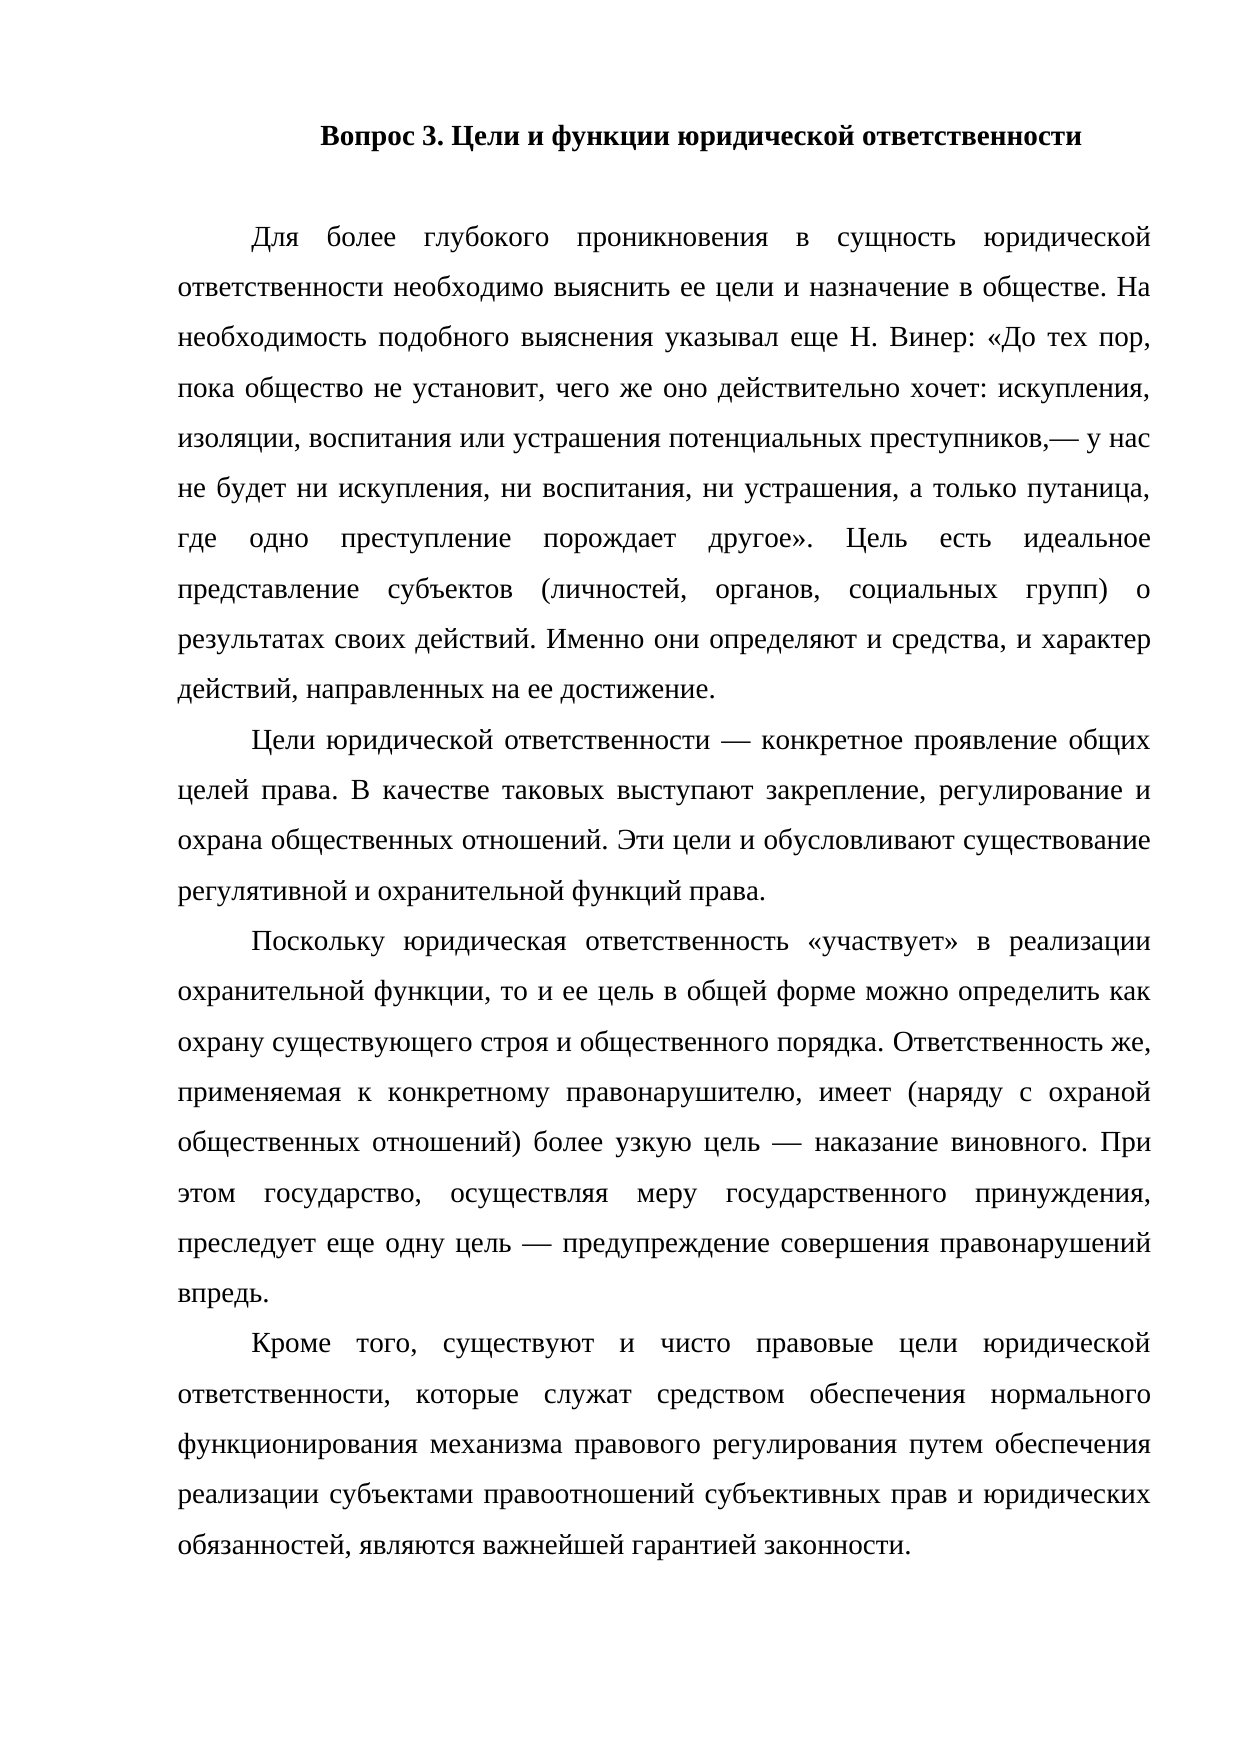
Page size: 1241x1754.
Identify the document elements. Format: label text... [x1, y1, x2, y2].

text Вопрос 3. Цели и функции юридической ответственности [177, 118, 1152, 152]
text Кроме того, существуют и чисто правовые цели юридической ответственности, которые служат средством обеспечения нормального функционирования механизма правового регулирования путем обеспечения реализации субъектами правоотношений субъективных прав и юридических обязанностей, являются важнейшей гарантией законности. [177, 1326, 1152, 1560]
text Поскольку юридическая ответственность «участвует» в реализации охранительной функции, то и ее цель в общей форме можно определить как охрану существующего строя и общественного порядка. Ответственность же, применяемая к конкретному правонарушителю, имеет (наряду с охраной общественных отношений) более узкую цель — наказание виновного. При этом государство, осуществляя меру государственного принуждения, преследует еще одну цель — предупреждение совершения правонарушений впредь. [177, 923, 1152, 1309]
text Для более глубокого проникновения в сущность юридической ответственности необходимо выяснить ее цели и назначение в обществе. На необходимость подобного выяснения указывал еще Н. Винер: «До тех пор, пока общество не установит, чего же оно действительно хочет: искупления, изоляции, воспитания или устрашения потенциальных преступников,— у нас не будет ни искупления, ни воспитания, ни устрашения, а только путаница, где одно преступление порождает другое». Цель есть идеальное представление субъектов (личностей, органов, социальных групп) о результатах своих действий. Именно они определяют и средства, и характер действий, направленных на ее достижение. [177, 219, 1152, 705]
text Цели юридической ответственности — конкретное проявление общих целей права. В качестве таковых выступают закрепление, регулирование и охрана общественных отношений. Эти цели и обусловливают существование регулятивной и охранительной функций права. [177, 722, 1152, 906]
